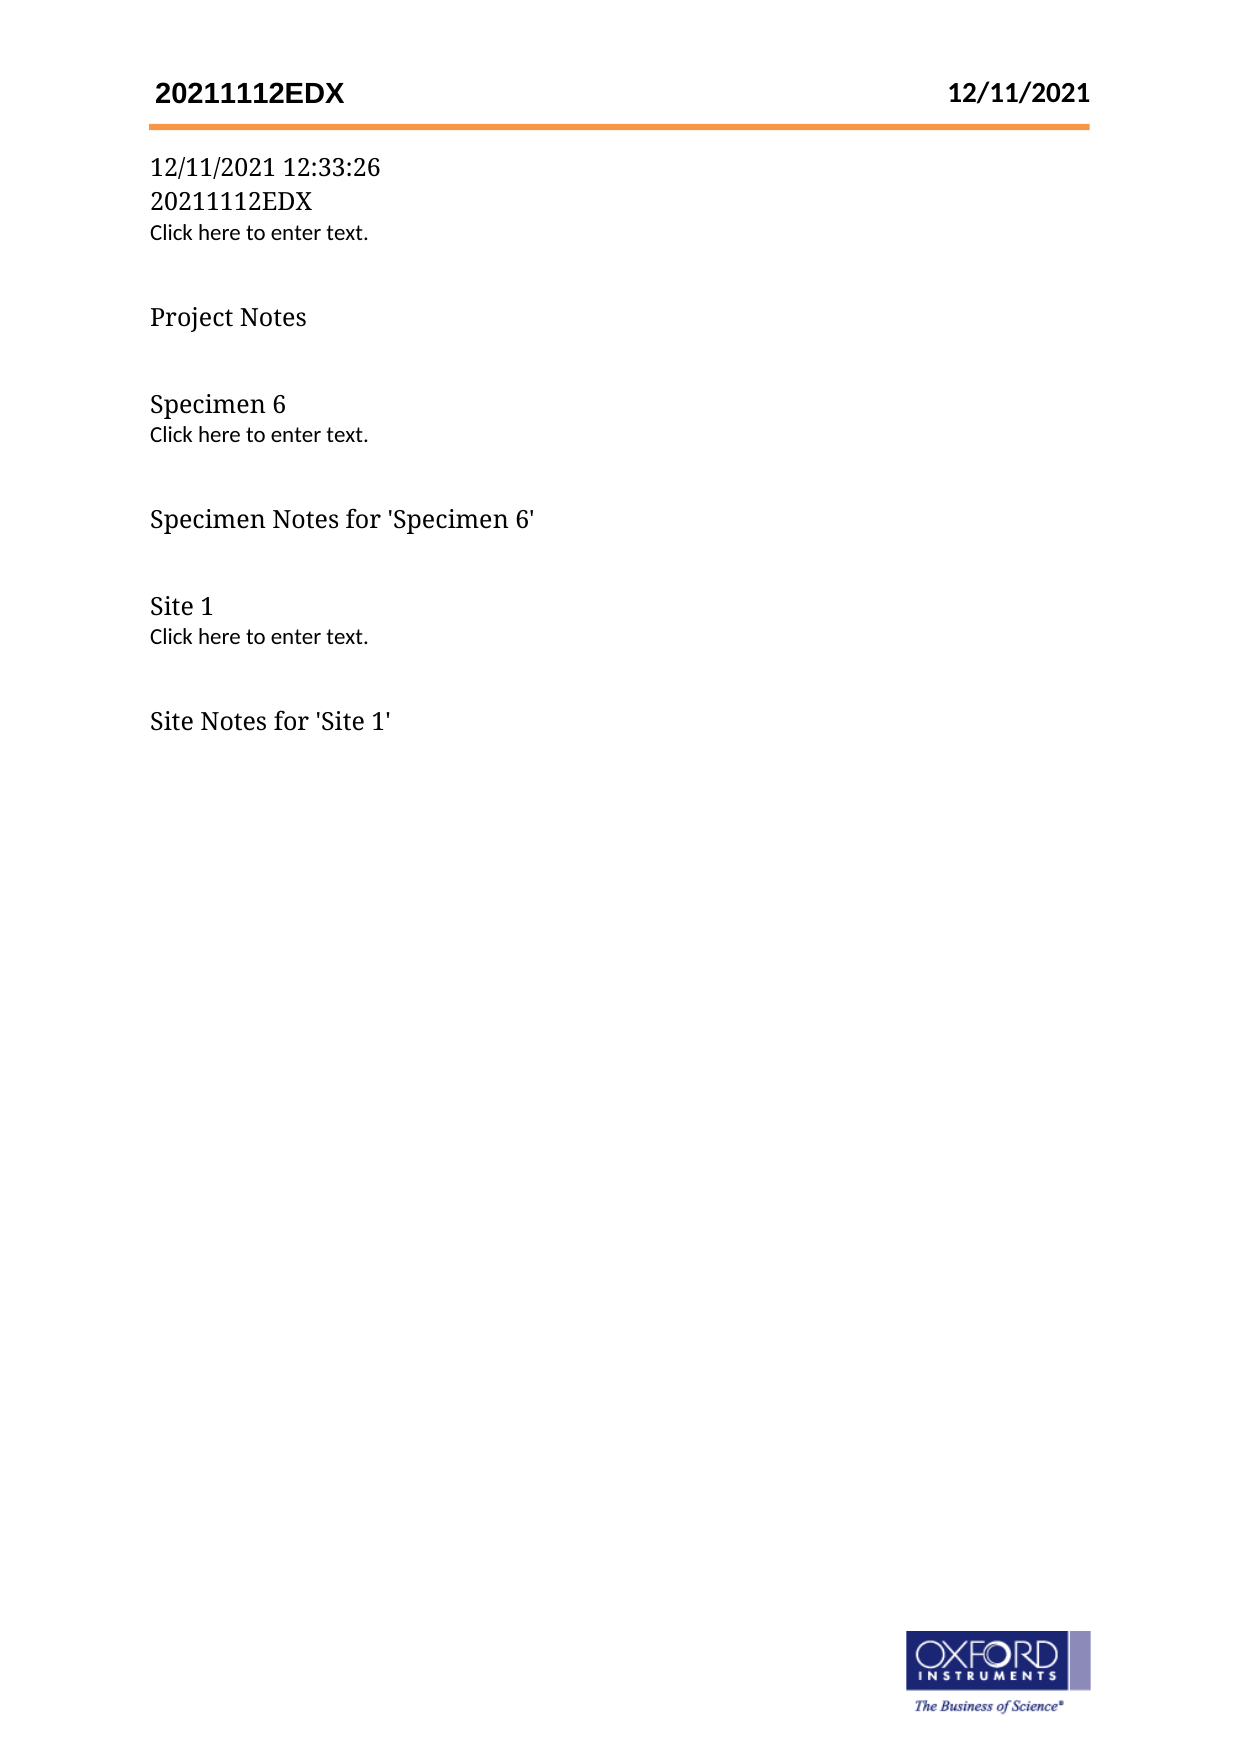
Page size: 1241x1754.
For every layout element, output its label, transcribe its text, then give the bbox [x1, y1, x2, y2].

text Site 1 [150, 588, 1090, 622]
text Specimen 6 [150, 386, 1090, 420]
text 20211112EDX [150, 184, 1090, 218]
text Project Notes [150, 299, 1090, 333]
text Specimen Notes for 'Specimen 6' [150, 501, 1090, 535]
text 12/11/2021 12:33:26 [150, 150, 1090, 184]
text Site Notes for 'Site 1' [150, 703, 1090, 738]
picture [906, 1631, 1091, 1716]
